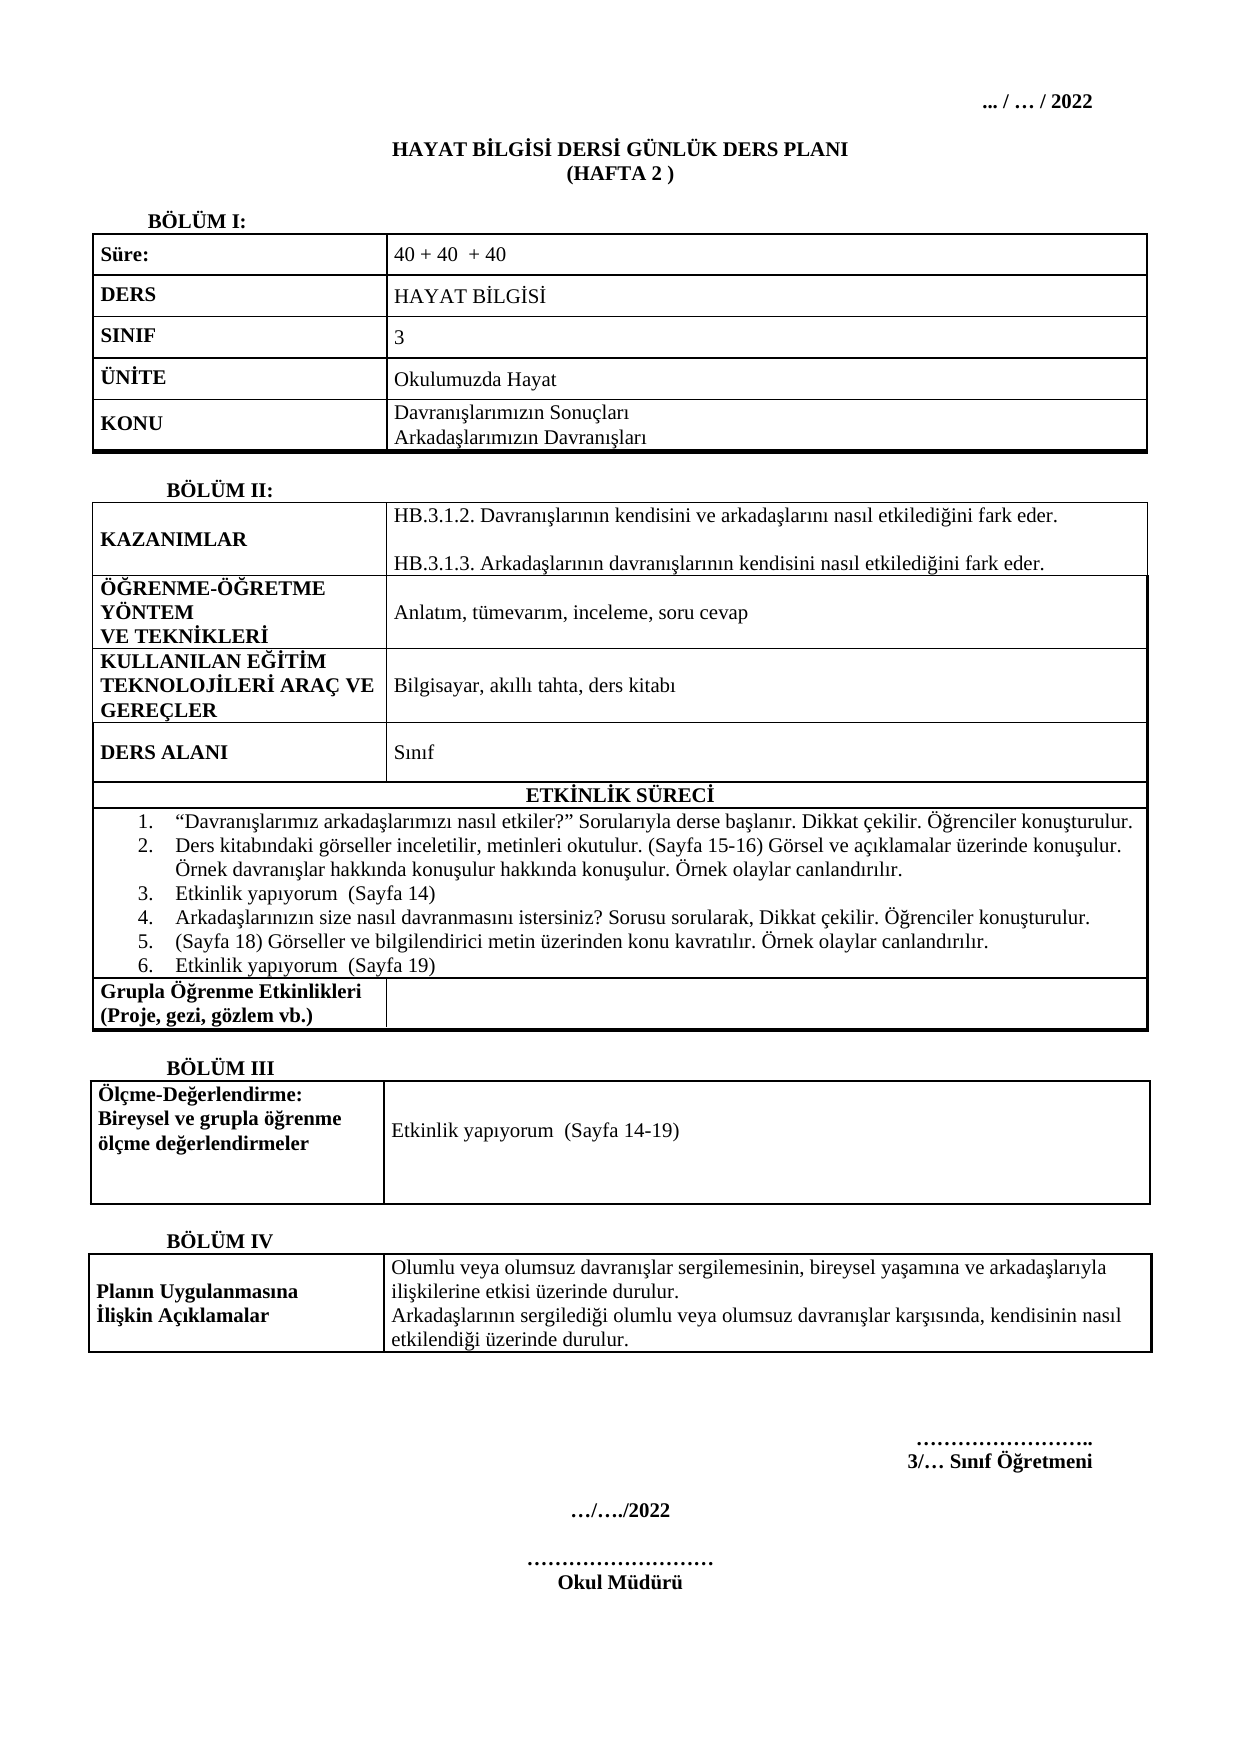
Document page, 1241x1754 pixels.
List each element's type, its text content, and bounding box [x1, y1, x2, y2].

table_header Olumlu veya olumsuz davranışlar sergilemesinin, bireysel yaşamına ve arkadaşlarıyla ilişkilerine etkisi üzerinde durulur. Arkadaşlarının sergilediği olumlu veya olumsuz davranışlar karşısında, kendisinin nasıl etkilendiği üzerinde durulur. [385, 1255, 1150, 1351]
table_cell Okulumuzda Hayat [388, 359, 1146, 398]
table_header Ölçme-Değerlendirme: Bireysel ve grupla öğrenme ölçme değerlendirmeler [92, 1082, 383, 1203]
table_cell KULLANILAN EĞİTİM TEKNOLOJİLERİ ARAÇ VE GEREÇLER [93, 649, 386, 722]
table_cell 3 [388, 317, 1146, 357]
table_cell ÜNİTE [94, 359, 386, 398]
table_header KAZANIMLAR [93, 503, 386, 575]
table_cell DERS ALANI [94, 723, 386, 781]
table_cell Sınıf [387, 723, 1146, 781]
table_cell Bilgisayar, akıllı tahta, ders kitabı [387, 649, 1146, 722]
table_header HB.3.1.2. Davranışlarının kendisini ve arkadaşlarını nasıl etkilediğini fark eder. HB.3.1.3. Arkadaşlarının davranışlarının kendisini nasıl etkilediğini fark eder. [387, 503, 1147, 575]
table_cell HAYAT BİLGİSİ [388, 276, 1146, 316]
text ……………………… [148, 1546, 1092, 1570]
table_cell ETKİNLİK SÜRECİ [94, 783, 1146, 807]
table_cell Grupla Öğrenme Etkinlikleri (Proje, gezi, gözlem vb.) [94, 979, 386, 1027]
text …/…./2022 [148, 1498, 1092, 1522]
table_cell [387, 979, 1146, 1027]
text (HAFTA 2 ) [148, 161, 1092, 185]
table_header Süre: [94, 235, 386, 274]
table_header Planın Uygulanmasına İlişkin Açıklamalar [90, 1255, 383, 1351]
text BÖLÜM I: [148, 209, 1092, 233]
subtitle BÖLÜM III [148, 1056, 1092, 1080]
text ... / … / 2022 [148, 89, 1092, 113]
text …………………….. [148, 1425, 1092, 1449]
subtitle BÖLÜM IV [148, 1229, 1092, 1253]
table_cell SINIF [94, 317, 386, 357]
table_cell Davranışlarımızın Sonuçları Arkadaşlarımızın Davranışları [388, 400, 1146, 449]
text HAYAT BİLGİSİ DERSİ GÜNLÜK DERS PLANI [148, 137, 1092, 161]
table_cell Anlatım, tümevarım, inceleme, soru cevap [387, 576, 1146, 648]
table_cell “Davranışlarımız arkadaşlarımızı nasıl etkiler?” Sorularıyla derse başlanır. Dikkat çekilir. Öğrenciler konuşturulur. Ders kitabındaki görseller inceletilir, metinleri okutulur. (Sayfa 15-16) Görsel ve açıklamalar üzerinde konuşulur. Örnek davranışlar hakkında konuşulur hakkında konuşulur. Örnek olaylar canlandırılır. Etkinlik yapıyorum (Sayfa 14) Arkadaşlarınızın size nasıl davranmasını istersiniz? Sorusu sorularak, Dikkat çekilir. Öğrenciler konuşturulur. (Sayfa 18) Görseller ve bilgilendirici metin üzerinden konu kavratılır. Örnek olaylar canlandırılır. Etkinlik yapıyorum (Sayfa 19) [94, 809, 1146, 977]
text BÖLÜM II: [148, 478, 1092, 502]
text Okul Müdürü [148, 1570, 1092, 1594]
text 3/… Sınıf Öğretmeni [148, 1449, 1092, 1473]
table_cell DERS [94, 276, 386, 316]
table_cell KONU [94, 400, 386, 449]
table_header Etkinlik yapıyorum (Sayfa 14-19) [385, 1082, 1149, 1203]
table_header 40 + 40 + 40 [388, 235, 1146, 274]
table_cell ÖĞRENME-ÖĞRETME YÖNTEM VE TEKNİKLERİ [93, 576, 386, 648]
